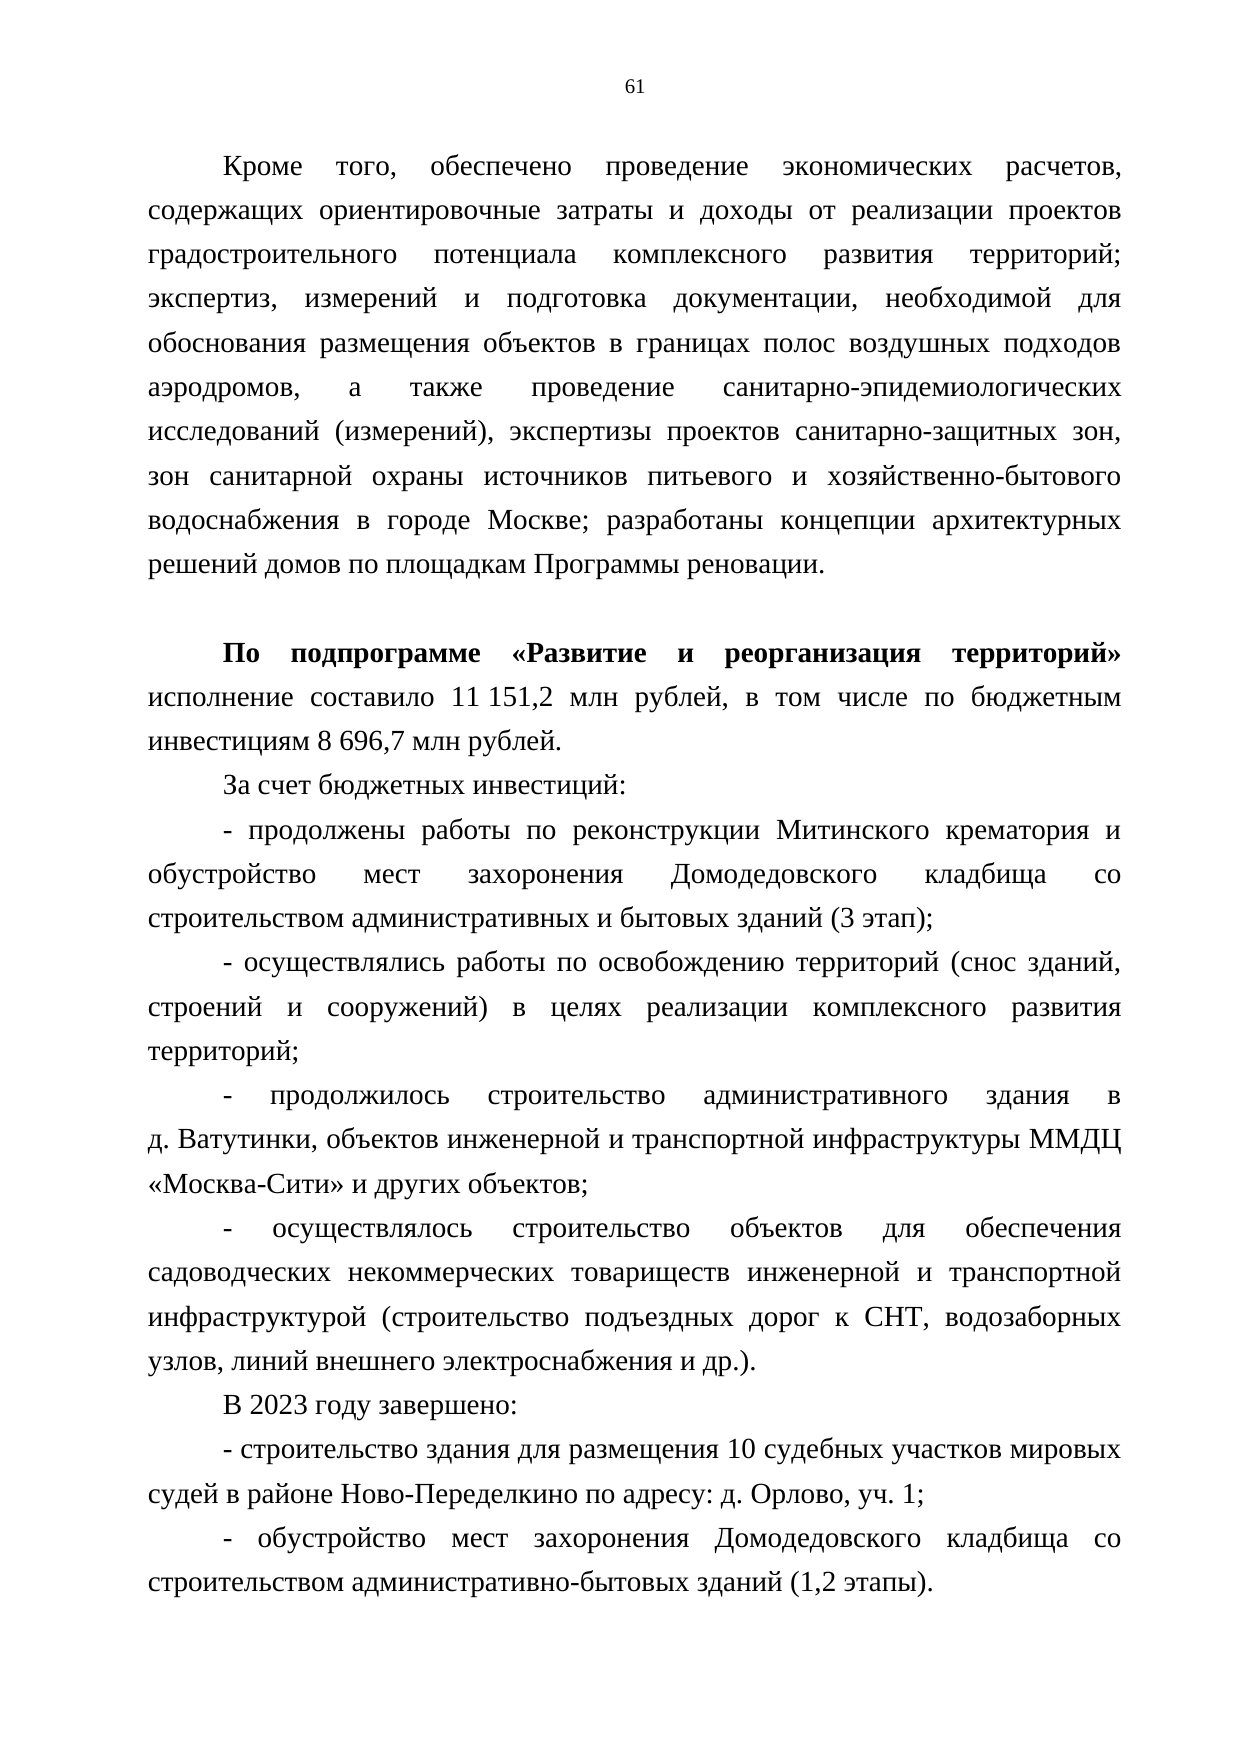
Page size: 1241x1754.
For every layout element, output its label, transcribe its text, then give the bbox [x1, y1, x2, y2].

text - строительство здания для размещения 10 судебных участков мировых судей в районе Ново-Переделкино по адресу: д. Орлово, уч. 1; [148, 1432, 1122, 1509]
text За счет бюджетных инвестиций: [148, 767, 1122, 801]
text В 2023 году завершено: [148, 1387, 1122, 1421]
text - обустройство мест захоронения Домодедовского кладбища со строительством административно-бытовых зданий (1,2 этапы). [148, 1520, 1122, 1598]
text - продолжилось строительство административного здания в д. Ватутинки, объектов инженерной и транспортной инфраструктуры ММДЦ «Москва-Сити» и других объектов; [148, 1077, 1122, 1199]
text По подпрограмме «Развитие и реорганизация территорий» исполнение составило 11 151,2 млн рублей, в том числе по бюджетным инвестициям 8 696,7 млн рублей. [148, 635, 1122, 757]
text - осуществлялись работы по освобождению территорий (снос зданий, строений и сооружений) в целях реализации комплексного развития территорий; [148, 944, 1122, 1067]
text - продолжены работы по реконструкции Митинского крематория и обустройство мест захоронения Домодедовского кладбища со строительством административных и бытовых зданий (3 этап); [148, 812, 1122, 934]
text - осуществлялось строительство объектов для обеспечения садоводческих некоммерческих товариществ инженерной и транспортной инфраструктурой (строительство подъездных дорог к СНТ, водозаборных узлов, линий внешнего электроснабжения и др.). [148, 1210, 1122, 1377]
text Кроме того, обеспечено проведение экономических расчетов, содержащих ориентировочные затраты и доходы от реализации проектов градостроительного потенциала комплексного развития территорий; экспертиз, измерений и подготовка документации, необходимой для обоснования размещения объектов в границах полос воздушных подходов аэродромов, а также проведение санитарно-эпидемиологических исследований (измерений), экспертизы проектов санитарно-защитных зон, зон санитарной охраны источников питьевого и хозяйственно-бытового водоснабжения в городе Москве; разработаны концепции архитектурных решений домов по площадкам Программы реновации. [148, 148, 1122, 580]
